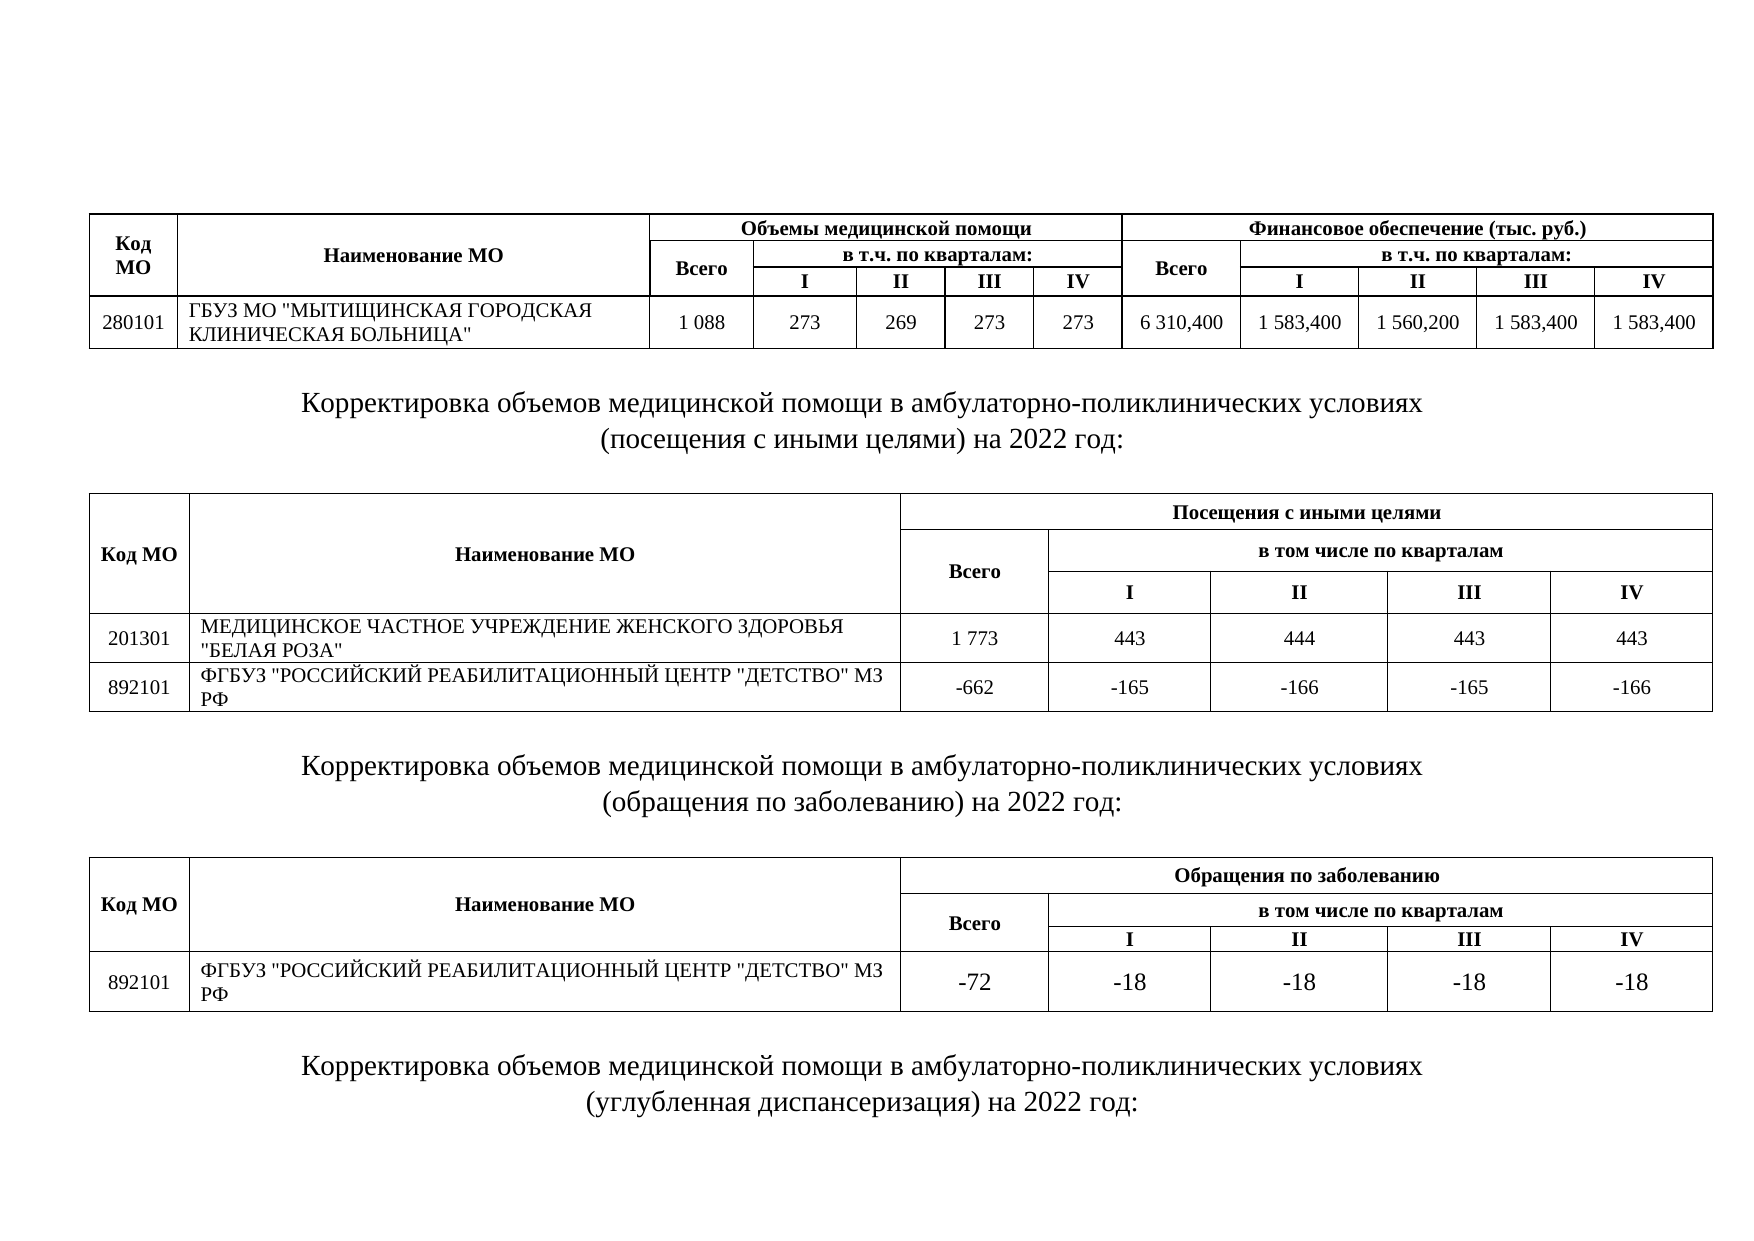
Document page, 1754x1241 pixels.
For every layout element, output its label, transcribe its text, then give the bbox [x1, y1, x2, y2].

table_cell II [1359, 268, 1476, 294]
table_header Наименование МО [178, 215, 649, 294]
table_cell в т.ч. по кварталам: [1241, 241, 1712, 266]
table_cell -18 [1211, 952, 1387, 1011]
table_cell Всего [901, 894, 1048, 951]
table_cell I [1241, 268, 1358, 294]
text Корректировка объемов медицинской помощи в амбулаторно-поликлинических условиях [89, 748, 1636, 782]
table_cell 6 310,400 [1123, 297, 1240, 348]
table_cell МЕДИЦИНСКОЕ ЧАСТНОЕ УЧРЕЖДЕНИЕ ЖЕНСКОГО ЗДОРОВЬЯ "БЕЛАЯ РОЗА" [190, 614, 900, 662]
table_cell I [1049, 572, 1210, 613]
table_cell -165 [1049, 663, 1210, 711]
table_cell III [946, 268, 1033, 294]
table_cell -72 [901, 952, 1048, 1011]
table_cell 1 583,400 [1595, 297, 1712, 348]
table_cell 443 [1049, 614, 1210, 662]
table_cell 892101 [90, 663, 189, 711]
table_cell 1 088 [650, 297, 753, 348]
table_cell 1 583,400 [1477, 297, 1594, 348]
table_cell -662 [901, 663, 1048, 711]
table_cell ГБУЗ МО "МЫТИЩИНСКАЯ ГОРОДСКАЯ КЛИНИЧЕСКАЯ БОЛЬНИЦА" [178, 297, 649, 348]
table_cell 444 [1211, 614, 1387, 662]
table_header Объемы медицинской помощи [650, 215, 1121, 240]
table_cell 443 [1551, 614, 1712, 662]
table_cell ФГБУЗ "РОССИЙСКИЙ РЕАБИЛИТАЦИОННЫЙ ЦЕНТР "ДЕТСТВО" МЗ РФ [190, 663, 900, 711]
table_cell Всего [1123, 241, 1240, 294]
table_cell 1 583,400 [1241, 297, 1358, 348]
text Корректировка объемов медицинской помощи в амбулаторно-поликлинических условиях [89, 1048, 1636, 1082]
table_cell 269 [857, 297, 944, 348]
table_cell II [1211, 927, 1387, 951]
table_cell 201301 [90, 614, 189, 662]
table_cell -18 [1049, 952, 1210, 1011]
table_cell II [1211, 572, 1387, 613]
table_cell 280101 [90, 297, 177, 348]
table_header Обращения по заболеванию [901, 858, 1712, 893]
table_header Код МО [90, 494, 189, 613]
table_cell -166 [1211, 663, 1387, 711]
table_header Наименование МО [190, 858, 900, 951]
table_header Посещения с иными целями [901, 494, 1712, 529]
table_cell -18 [1388, 952, 1550, 1011]
table_cell III [1477, 268, 1594, 294]
table_cell в том числе по кварталам [1049, 894, 1712, 926]
table_cell III [1388, 572, 1550, 613]
table_cell 443 [1388, 614, 1550, 662]
table_cell Всего [651, 241, 753, 294]
text (посещения с иными целями) на 2022 год: [89, 421, 1636, 454]
table_cell III [1388, 927, 1550, 951]
text Корректировка объемов медицинской помощи в амбулаторно-поликлинических условиях [89, 385, 1636, 418]
table_header Наименование МО [190, 494, 900, 613]
text (обращения по заболеванию) на 2022 год: [89, 784, 1636, 818]
table_header Финансовое обеспечение (тыс. руб.) [1123, 215, 1712, 240]
table_header Код МО [90, 215, 177, 294]
table_cell Всего [901, 530, 1048, 613]
table_cell IV [1595, 268, 1712, 294]
table_cell 273 [754, 297, 856, 348]
table_cell 273 [1034, 297, 1121, 348]
table_cell I [1049, 927, 1210, 951]
table_cell 1 773 [901, 614, 1048, 662]
table_cell 273 [946, 297, 1033, 348]
text (углубленная диспансеризация) на 2022 год: [89, 1084, 1636, 1118]
table_cell II [857, 268, 944, 294]
table_cell 1 560,200 [1359, 297, 1476, 348]
table_cell IV [1551, 572, 1712, 613]
table_cell -166 [1551, 663, 1712, 711]
table_cell ФГБУЗ "РОССИЙСКИЙ РЕАБИЛИТАЦИОННЫЙ ЦЕНТР "ДЕТСТВО" МЗ РФ [190, 952, 900, 1011]
table_cell IV [1034, 268, 1121, 294]
table_cell 892101 [90, 952, 189, 1011]
table_cell I [754, 268, 856, 294]
table_cell IV [1551, 927, 1712, 951]
table_cell в т.ч. по кварталам: [754, 241, 1121, 266]
table_cell -165 [1388, 663, 1550, 711]
table_cell -18 [1551, 952, 1712, 1011]
table_header Код МО [90, 858, 189, 951]
table_cell в том числе по кварталам [1049, 530, 1712, 571]
